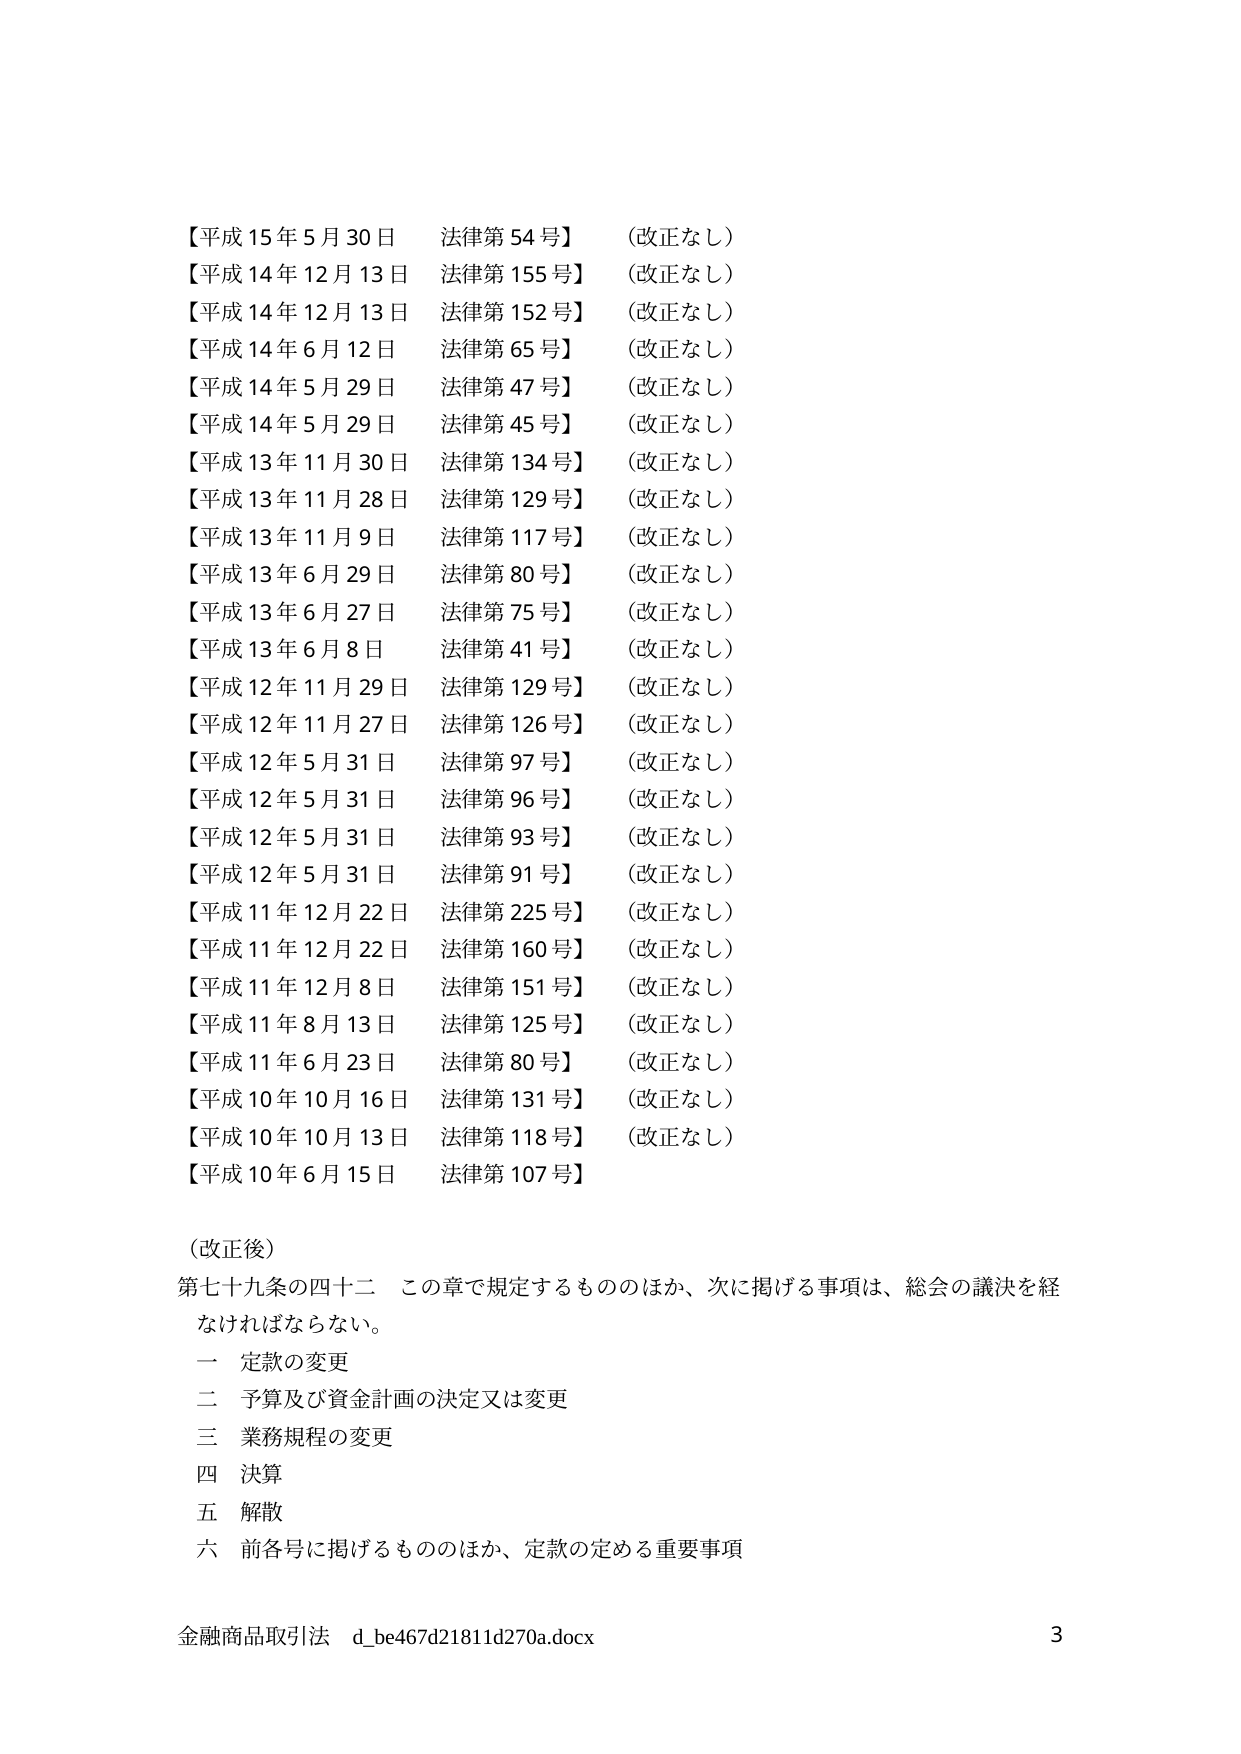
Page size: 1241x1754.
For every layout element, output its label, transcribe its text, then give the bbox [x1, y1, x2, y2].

text 【平成10年10月16日 法律第131号】 （改正なし） [177, 1079, 1063, 1117]
text 【平成13年11月9日 法律第117号】 （改正なし） [177, 517, 1063, 554]
text 【平成15年5月30日 法律第54号】 （改正なし） [177, 217, 1063, 254]
text 【平成12年5月31日 法律第91号】 （改正なし） [177, 854, 1063, 892]
text 【平成12年11月27日 法律第126号】 （改正なし） [177, 704, 1063, 742]
text 【平成12年5月31日 法律第97号】 （改正なし） [177, 742, 1063, 779]
text 【平成13年6月27日 法律第75号】 （改正なし） [177, 592, 1063, 629]
text （改正後） [177, 1229, 1063, 1267]
text 【平成12年11月29日 法律第129号】 （改正なし） [177, 667, 1063, 704]
text 【平成11年8月13日 法律第125号】 （改正なし） [177, 1004, 1063, 1042]
text 【平成11年12月8日 法律第151号】 （改正なし） [177, 967, 1063, 1004]
text 【平成10年10月13日 法律第118号】 （改正なし） [177, 1117, 1063, 1154]
text 【平成14年6月12日 法律第65号】 （改正なし） [177, 329, 1063, 367]
text 第七十九条の四十二 この章で規定するもののほか、次に掲げる事項は、総会の議決を経なければならない。 [177, 1267, 1063, 1342]
text 四 決算 [196, 1454, 1063, 1492]
text 【平成14年5月29日 法律第47号】 （改正なし） [177, 367, 1063, 404]
text 【平成13年6月29日 法律第80号】 （改正なし） [177, 554, 1063, 592]
text 【平成13年11月30日 法律第134号】 （改正なし） [177, 442, 1063, 479]
text 一 定款の変更 [196, 1342, 1063, 1379]
text 六 前各号に掲げるもののほか、定款の定める重要事項 [196, 1529, 1063, 1567]
text 【平成13年6月8日 法律第41号】 （改正なし） [177, 629, 1063, 667]
text 五 解散 [196, 1492, 1063, 1529]
text 三 業務規程の変更 [196, 1417, 1063, 1454]
text 【平成12年5月31日 法律第93号】 （改正なし） [177, 817, 1063, 854]
text 【平成11年6月23日 法律第80号】 （改正なし） [177, 1042, 1063, 1079]
text 【平成12年5月31日 法律第96号】 （改正なし） [177, 779, 1063, 817]
text 【平成11年12月22日 法律第225号】 （改正なし） [177, 892, 1063, 929]
text 【平成14年12月13日 法律第152号】 （改正なし） [177, 292, 1063, 329]
text 【平成11年12月22日 法律第160号】 （改正なし） [177, 929, 1063, 967]
text 【平成14年12月13日 法律第155号】 （改正なし） [177, 254, 1063, 292]
text 【平成13年11月28日 法律第129号】 （改正なし） [177, 479, 1063, 517]
text 【平成14年5月29日 法律第45号】 （改正なし） [177, 404, 1063, 442]
text 【平成10年6月15日 法律第107号】 [177, 1154, 1063, 1192]
text 二 予算及び資金計画の決定又は変更 [196, 1379, 1063, 1417]
